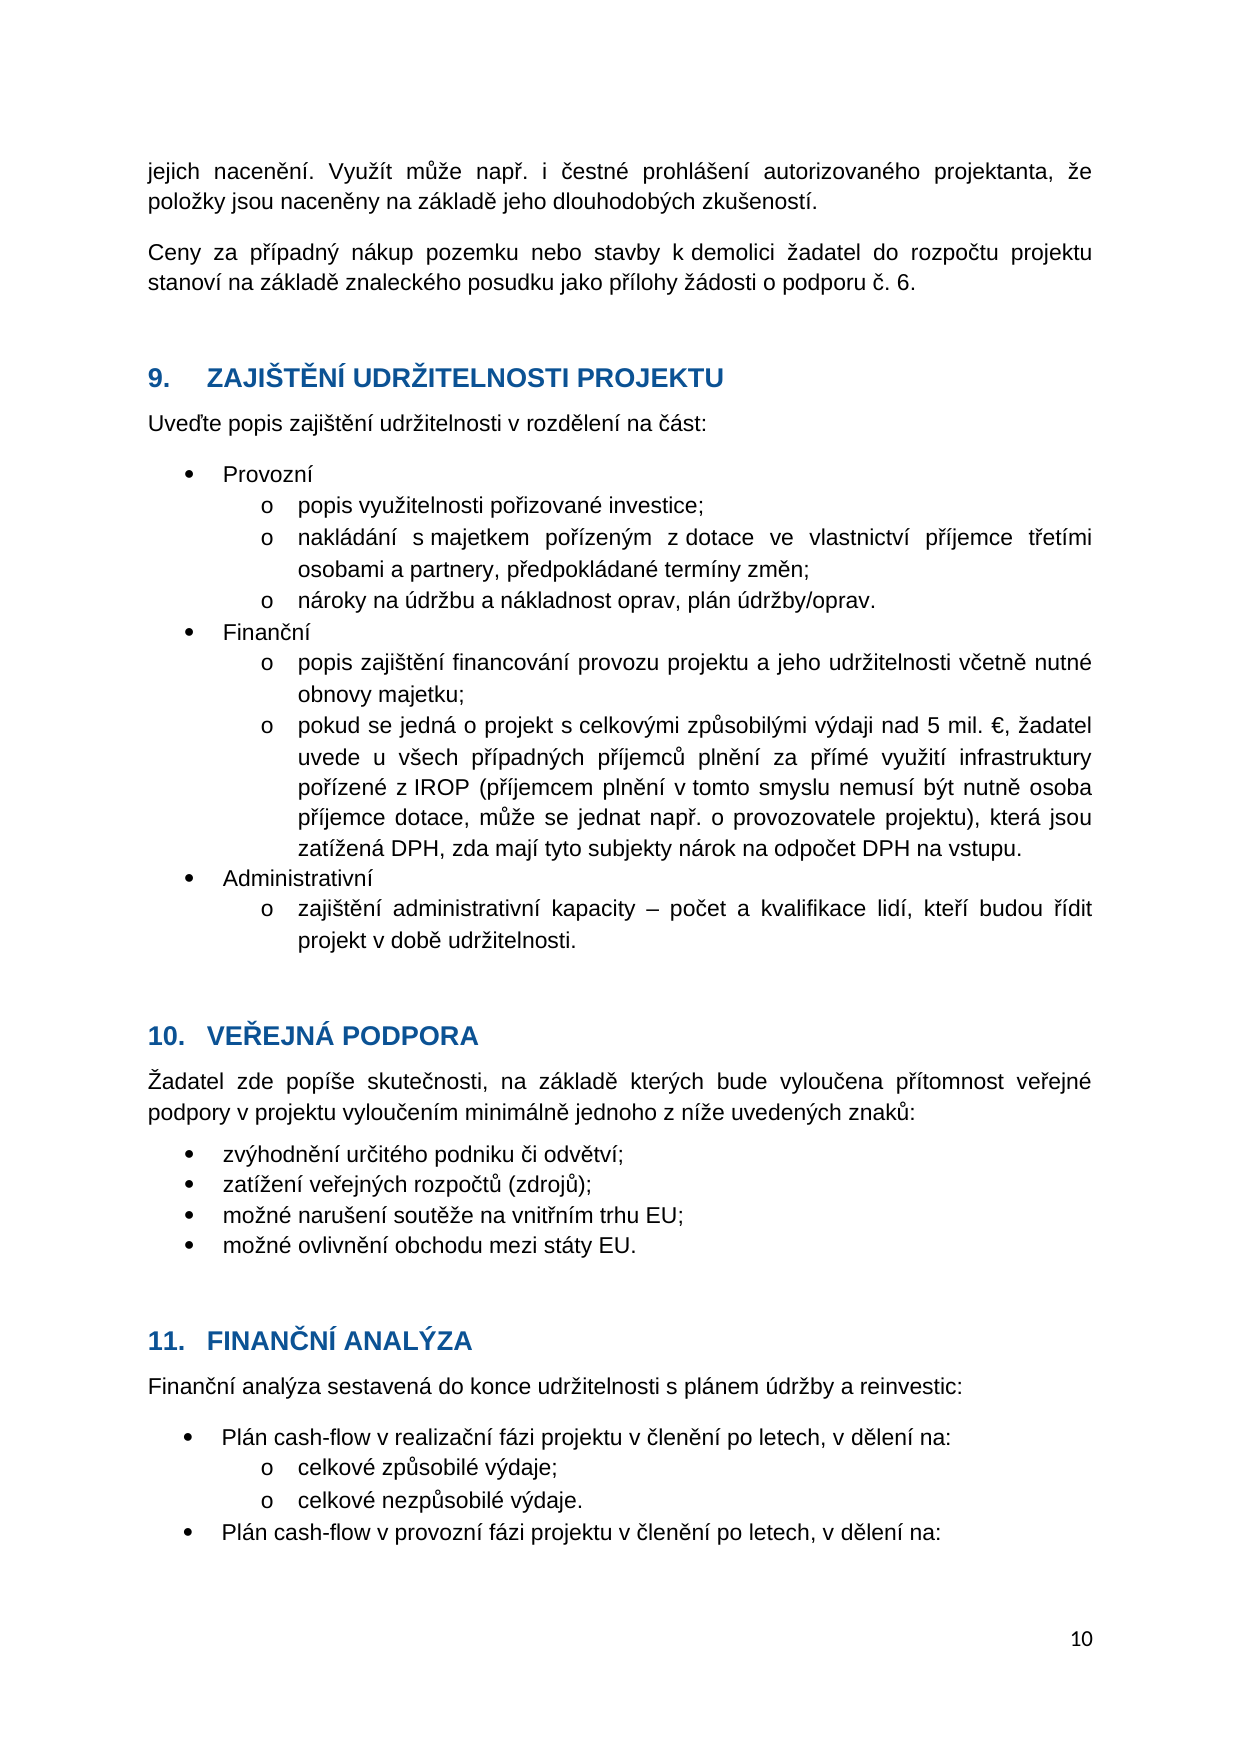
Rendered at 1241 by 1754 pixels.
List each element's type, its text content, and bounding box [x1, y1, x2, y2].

text Finanční analýza sestavená do konce udržitelnosti s plánem údržby a reinvestic: [148, 1373, 1093, 1399]
list pokud se jedná o projekt s celkovými způsobilými výdaji nad 5 mil. €, žadatel uvede u všech případných příjemců plnění za přímé využití infrastruktury pořízené z IROP (příjemcem plnění v tomto smyslu nemusí být nutně osoba příjemce dotace, může se jednat např. o provozovatele projektu), která jsou zatížená DPH, zda mají tyto subjekty nárok na odpočet DPH na vstupu. [260, 712, 1093, 861]
list Plán cash-flow v realizační fázi projektu v členění po letech, v dělení na: [184, 1424, 1093, 1450]
list Plán cash-flow v provozní fázi projektu v členění po letech, v dělení na: [184, 1519, 1093, 1546]
text Žadatel zde popíše skutečnosti, na základě kterých bude vyloučena přítomnost veřejné podpory v projektu vyloučením minimálně jednoho z níže uvedených znaků: [148, 1068, 1093, 1125]
list celkové nezpůsobilé výdaje. [260, 1487, 1093, 1515]
list zajištění administrativní kapacity – počet a kvalifikace lidí, kteří budou řídit projekt v době udržitelnosti. [260, 895, 1093, 953]
list nároky na údržbu a nákladnost oprav, plán údržby/oprav. [260, 587, 1093, 615]
text Uveďte popis zajištění udržitelnosti v rozdělení na část: [148, 410, 1093, 437]
text Ceny za případný nákup pozemku nebo stavby k demolici žadatel do rozpočtu projektu stanoví na základě znaleckého posudku jako přílohy žádosti o podporu č. 6. [148, 239, 1093, 296]
list popis využitelnosti pořizované investice; [260, 492, 1093, 520]
list možné ovlivnění obchodu mezi státy EU. [185, 1232, 1093, 1258]
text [148, 158, 1093, 214]
subtitle Zajištění udržitelnosti projektu [148, 362, 1093, 393]
list celkové způsobilé výdaje; [260, 1454, 1093, 1482]
list zatížení veřejných rozpočtů (zdrojů); [185, 1171, 1093, 1198]
list nakládání s majetkem pořízeným z dotace ve vlastnictví příjemce třetími osobami a partnery, předpokládané termíny změn; [260, 524, 1093, 583]
list možné narušení soutěže na vnitřním trhu EU; [185, 1202, 1093, 1228]
list Provozní [185, 461, 1093, 488]
subtitle Finanční analýza [148, 1324, 1093, 1356]
list Finanční [185, 619, 1093, 645]
list Administrativní [185, 865, 1093, 891]
list zvýhodnění určitého podniku či odvětví; [185, 1141, 1093, 1167]
list popis zajištění financování provozu projektu a jeho udržitelnosti včetně nutné obnovy majetku; [260, 649, 1093, 708]
subtitle VEŘEJNÁ PODPORA [148, 1020, 1093, 1051]
